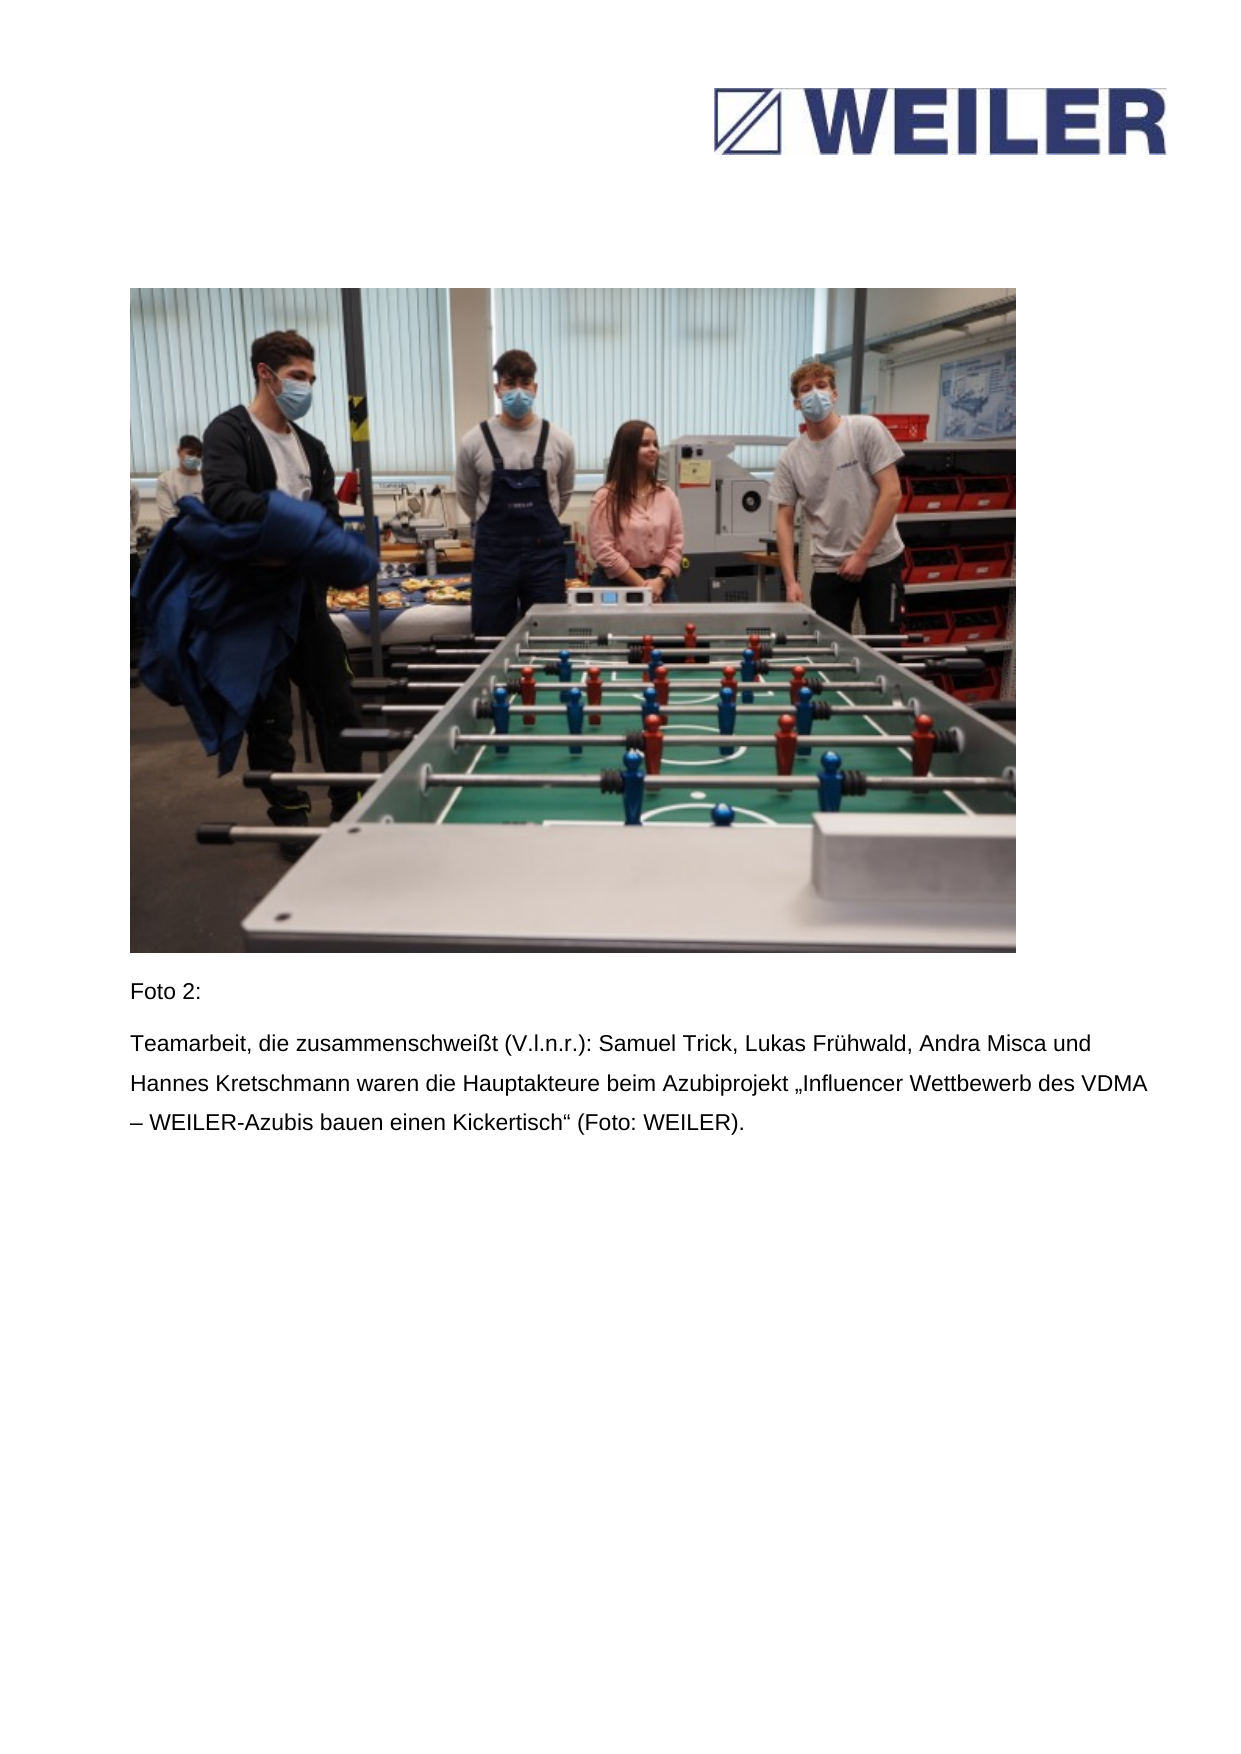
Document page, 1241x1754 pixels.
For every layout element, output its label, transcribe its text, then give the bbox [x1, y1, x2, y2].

text Foto 2: [130, 978, 1167, 1004]
picture [714, 88, 1167, 155]
picture [130, 288, 1016, 953]
text Teamarbeit, die zusammenschweißt (V.l.n.r.): Samuel Trick, Lukas Frühwald, Andra Misca und Hannes Kretschmann waren die Hauptakteure beim Azubiprojekt „Influencer Wettbewerb des VDMA – WEILER-Azubis bauen einen Kickertisch“ (Foto: WEILER). [130, 1030, 1167, 1135]
